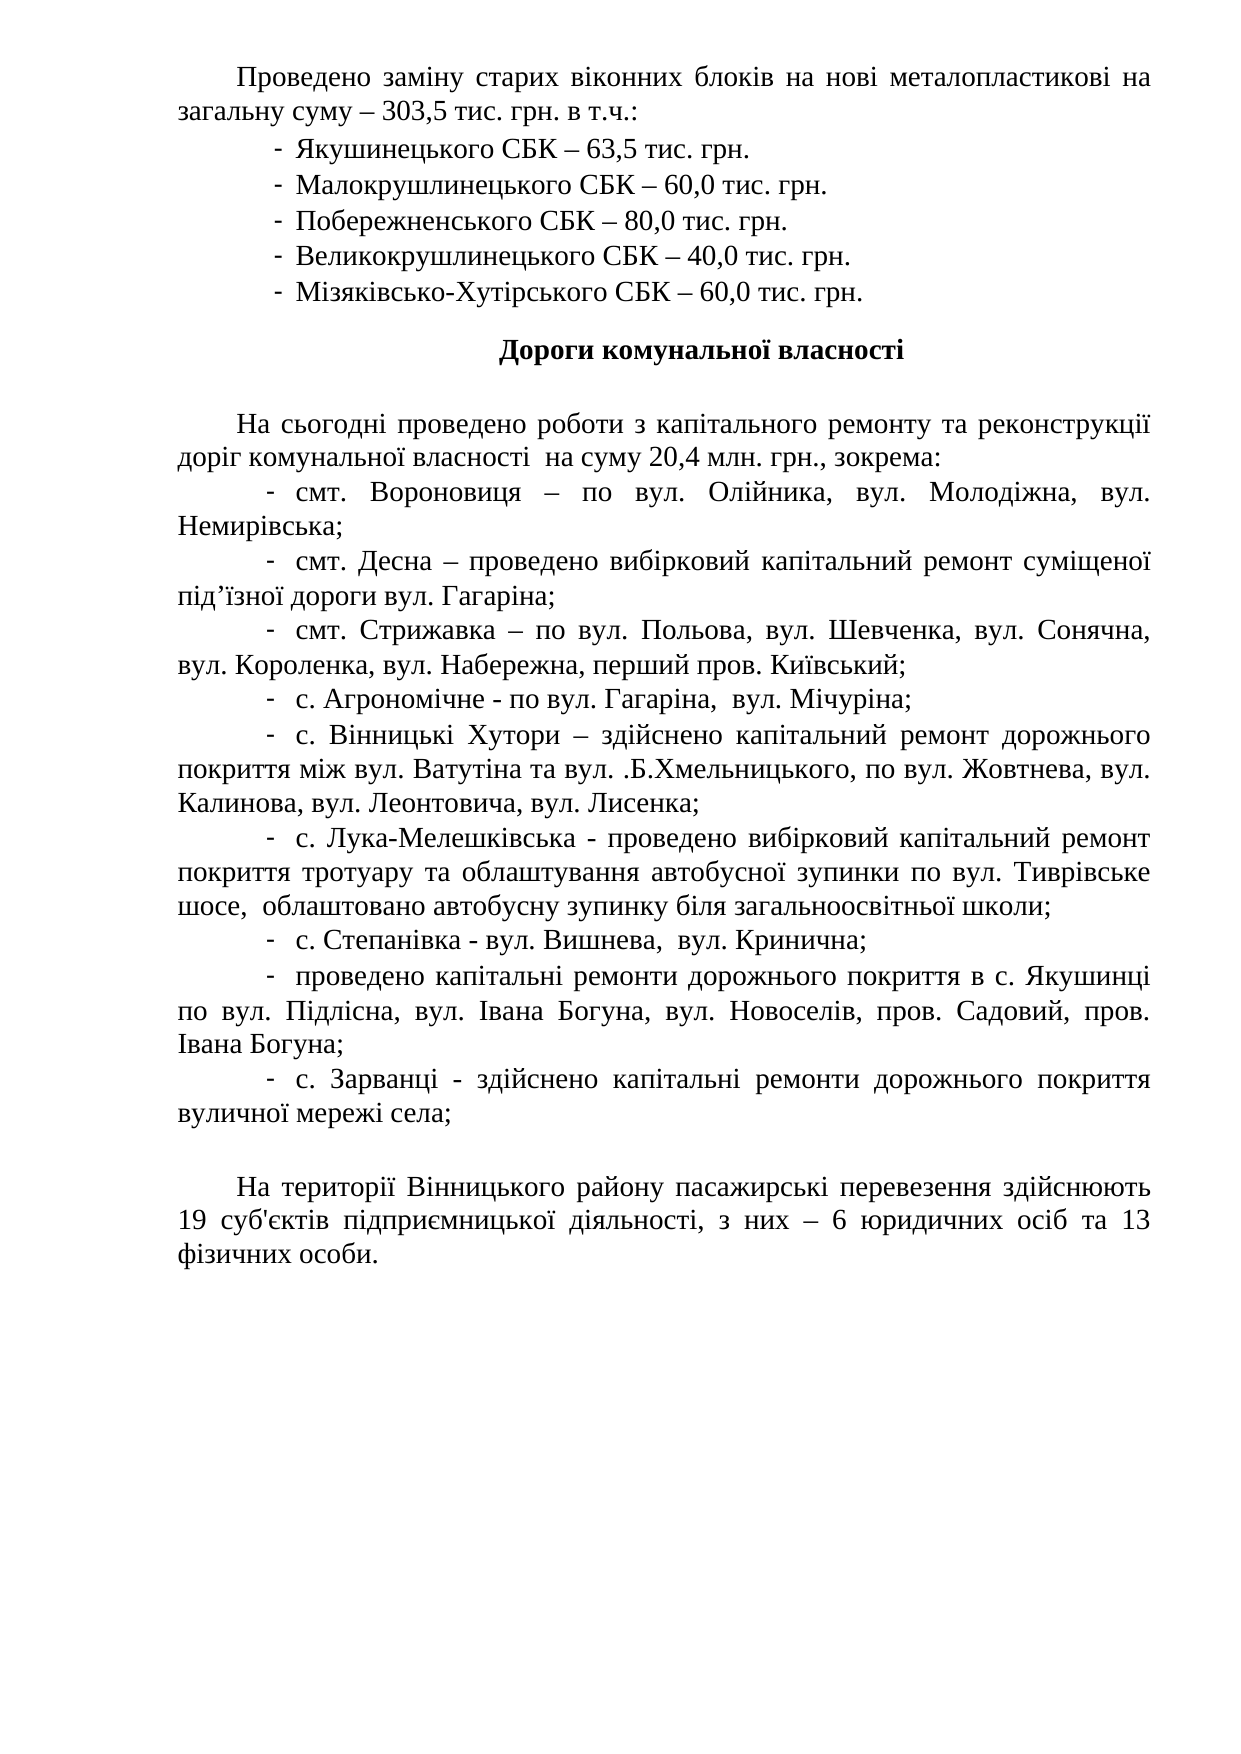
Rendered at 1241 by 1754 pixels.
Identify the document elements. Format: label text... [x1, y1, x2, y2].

list Великокрушлинецького СБК – 40,0 тис. грн. [273, 237, 1152, 273]
list смт. Десна – проведено вибірковий капітальний ремонт суміщеної під’їзної дороги вул. Гагаріна; [177, 542, 1152, 611]
list смт. Стрижавка – по вул. Польова, вул. Шевченка, вул. Сонячна, вул. Короленка, вул. Набережна, перший пров. Київський; [177, 611, 1152, 680]
text На сьогодні проведено роботи з капітального ремонту та реконструкції доріг комунальної власності на суму 20,4 млн. грн., зокрема: [177, 406, 1152, 473]
text Проведено заміну старих віконних блоків на нові металопластикові на загальну суму – 303,5 тис. грн. в т.ч.: [177, 59, 1152, 126]
list Якушинецького СБК – 63,5 тис. грн. [273, 130, 1152, 166]
list Побережненського СБК – 80,0 тис. грн. [273, 202, 1152, 237]
list с. Лука-Мелешківська - проведено вибірковий капітальний ремонт покриття тротуару та облаштування автобусної зупинки по вул. Тиврівське шосе, облаштовано автобусну зупинку біля загальноосвітньої школи; [177, 819, 1152, 921]
list проведено капітальні ремонти дорожнього покриття в с. Якушинці по вул. Підлісна, вул. Івана Богуна, вул. Новоселів, пров. Садовий, пров. Івана Богуна; [177, 957, 1152, 1060]
text Дороги комунальної власності [177, 332, 1152, 366]
list смт. Вороновиця – по вул. Олійника, вул. Молодіжна, вул. Немирівська; [177, 473, 1152, 542]
list с. Вінницькі Хутори – здійснено капітальний ремонт дорожнього покриття між вул. Ватутіна та вул. .Б.Хмельницького, по вул. Жовтнева, вул. Калинова, вул. Леонтовича, вул. Лисенка; [177, 716, 1152, 819]
list с. Зарванці - здійснено капітальні ремонти дорожнього покриття вуличної мережі села; [177, 1060, 1152, 1129]
list Мізяківсько-Хутірського СБК – 60,0 тис. грн. [273, 273, 1152, 308]
list Малокрушлинецького СБК – 60,0 тис. грн. [273, 166, 1152, 202]
text На території Вінницького району пасажирські перевезення здійснюють 19 суб'єктів підприємницької діяльності, з них – 6 юридичних осіб та 13 фізичних особи. [177, 1169, 1152, 1269]
list с. Агрономічне - по вул. Гагаріна, вул. Мічуріна; [177, 680, 1152, 716]
list с. Степанівка - вул. Вишнева, вул. Кринична; [177, 921, 1152, 957]
